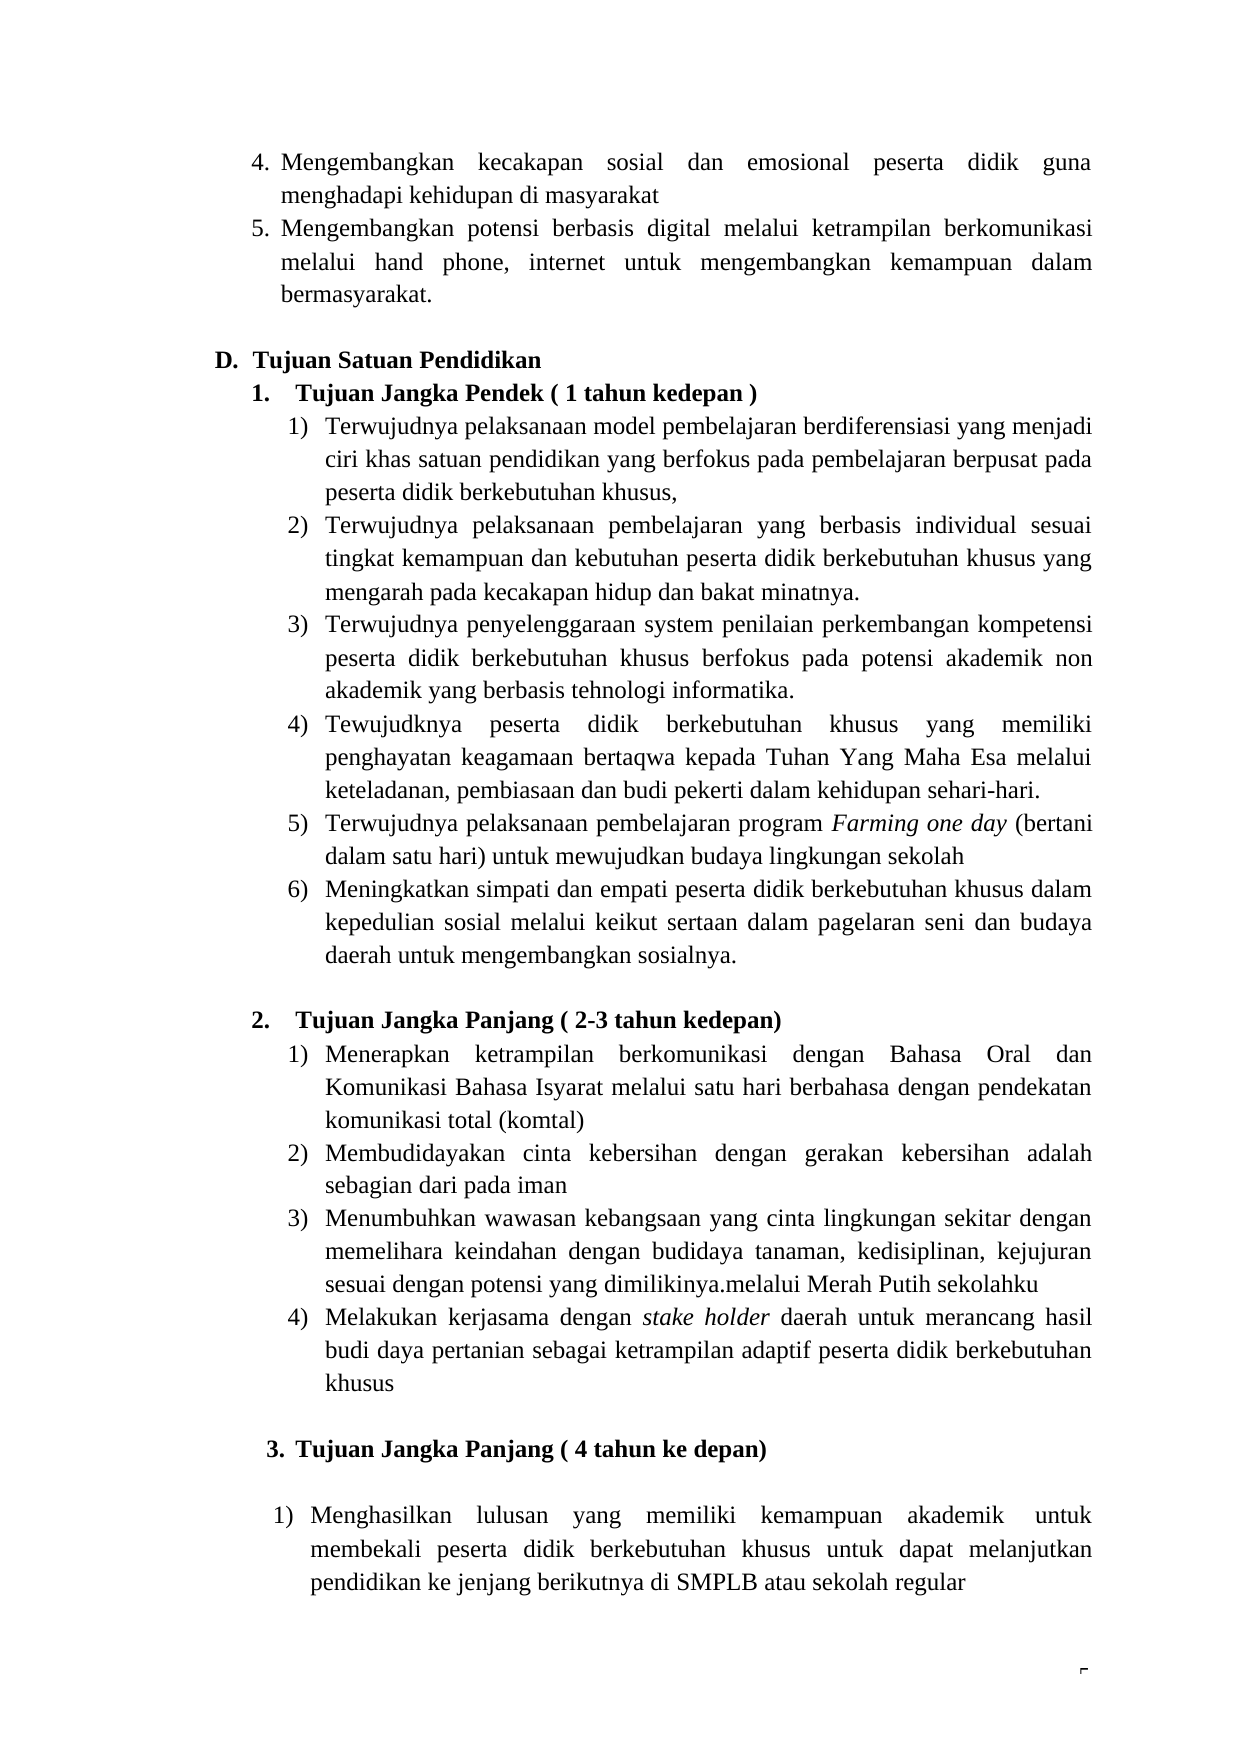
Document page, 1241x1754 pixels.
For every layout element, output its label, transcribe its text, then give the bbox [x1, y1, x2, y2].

list Mengembangkan potensi berbasis digital melalui ketrampilan berkomunikasi melalui hand phone, internet untuk mengembangkan kemampuan dalam bermasyarakat. [251, 213, 1092, 308]
list Menghasilkan lulusan yang memiliki kemampuan akademik untuk membekali peserta didik berkebutuhan khusus untuk dapat melanjutkan pendidikan ke jenjang berikutnya di SMPLB atau sekolah regular [273, 1501, 1092, 1595]
subtitle Tujuan Jangka Panjang ( 2-3 tahun kedepan) [251, 1005, 1153, 1034]
subtitle Tujuan Jangka Panjang ( 4 tahun ke depan) [266, 1434, 1153, 1463]
list Membudidayakan cinta kebersihan dengan gerakan kebersihan adalah sebagian dari pada iman [287, 1138, 1092, 1199]
list Meningkatkan simpati dan empati peserta didik berkebutuhan khusus dalam kepedulian sosial melalui keikut sertaan dalam pagelaran seni dan budaya daerah untuk mengembangkan sosialnya. [287, 874, 1092, 968]
list Menerapkan ketrampilan berkomunikasi dengan Bahasa Oral dan Komunikasi Bahasa Isyarat melalui satu hari berbahasa dengan pendekatan komunikasi total (komtal) [287, 1039, 1092, 1133]
list Tujuan Jangka Pendek ( 1 tahun kedepan ) [251, 378, 1153, 407]
list Menumbuhkan wawasan kebangsaan yang cinta lingkungan sekitar dengan memelihara keindahan dengan budidaya tanaman, kedisiplinan, kejujuran sesuai dengan potensi yang dimilikinya.melalui Merah Putih sekolahku [287, 1203, 1092, 1298]
list Terwujudnya pelaksanaan pembelajaran yang berbasis individual sesuai tingkat kemampuan dan kebutuhan peserta didik berkebutuhan khusus yang mengarah pada kecakapan hidup dan bakat minatnya. [287, 511, 1092, 605]
list Mengembangkan kecakapan sosial dan emosional peserta didik guna menghadapi kehidupan di masyarakat [251, 147, 1092, 209]
list Terwujudnya penyelenggaraan system penilaian perkembangan kompetensi peserta didik berkebutuhan khusus berfokus pada potensi akademik non akademik yang berbasis tehnologi informatika. [287, 609, 1093, 704]
list Melakukan kerjasama dengan stake holder daerah untuk merancang hasil budi daya pertanian sebagai ketrampilan adaptif peserta didik berkebutuhan khusus [287, 1302, 1093, 1397]
list Terwujudnya pelaksanaan model pembelajaran berdiferensiasi yang menjadi ciri khas satuan pendidikan yang berfokus pada pembelajaran berpusat pada peserta didik berkebutuhan khusus, [287, 411, 1093, 506]
list Terwujudnya pelaksanaan pembelajaran program Farming one day (bertani dalam satu hari) untuk mewujudkan budaya lingkungan sekolah [287, 808, 1093, 869]
subtitle Tujuan Satuan Pendidikan [214, 346, 1153, 374]
list Tewujudknya peserta didik berkebutuhan khusus yang memiliki penghayatan keagamaan bertaqwa kepada Tuhan Yang Maha Esa melalui keteladanan, pembiasaan dan budi pekerti dalam kehidupan sehari-hari. [287, 709, 1092, 803]
